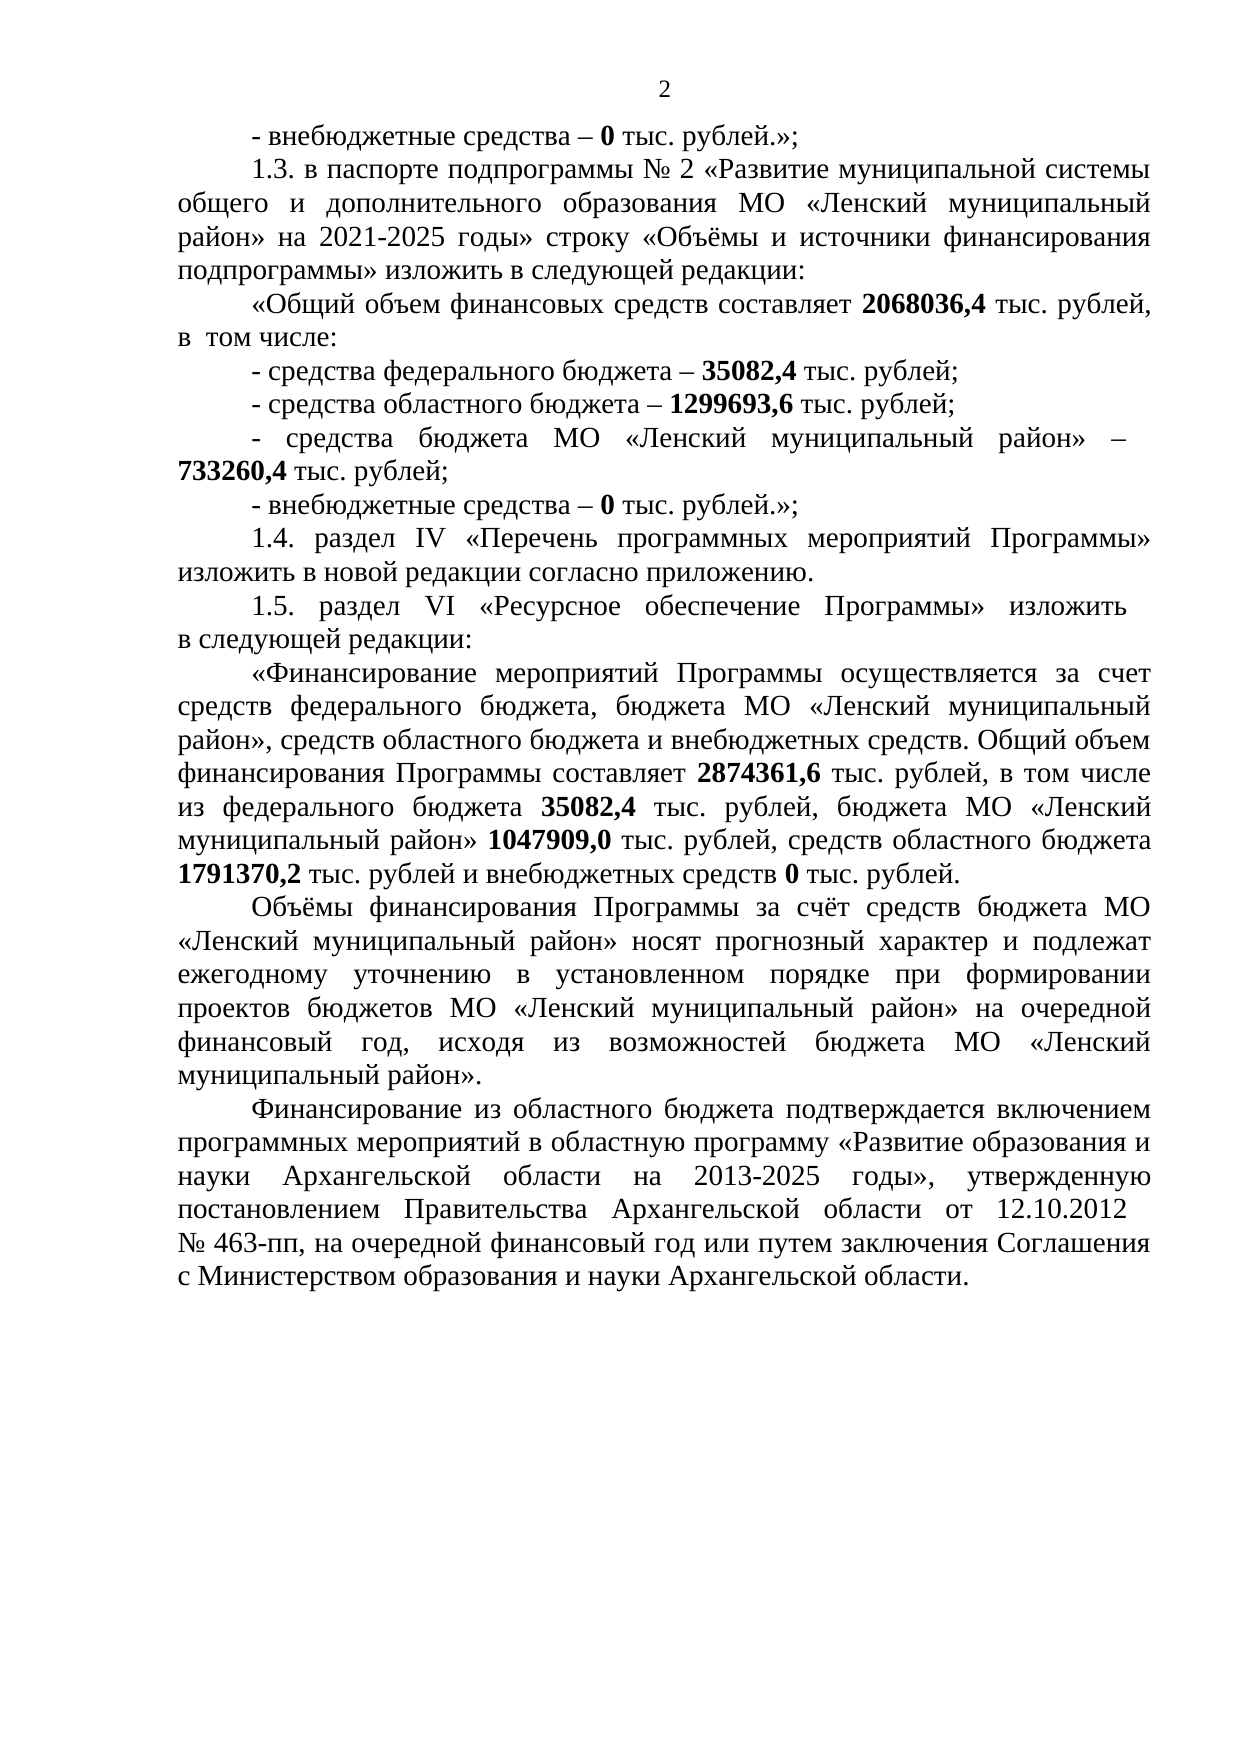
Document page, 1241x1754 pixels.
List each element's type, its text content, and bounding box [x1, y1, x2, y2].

list - средства бюджета МО «Ленский муниципальный район» – 733260,4 тыс. рублей; [177, 420, 1152, 487]
list - средства областного бюджета – 1299693,6 тыс. рублей; [177, 386, 1152, 420]
list - внебюджетные средства – 0 тыс. рублей.»; [177, 487, 1152, 521]
list 1.3. в паспорте подпрограммы № 2 «Развитие муниципальной системы общего и дополнительного образования МО «Ленский муниципальный район» на 2021-2025 годы» строку «Объёмы и источники финансирования подпрограммы» изложить в следующей редакции: [177, 152, 1152, 286]
text Объёмы финансирования Программы за счёт средств бюджета МО «Ленский муниципальный район» носят прогнозный характер и подлежат ежегодному уточнению в установленном порядке при формировании проектов бюджетов МО «Ленский муниципальный район» на очередной финансовый год, исходя из возможностей бюджета МО «Ленский муниципальный район». [177, 889, 1152, 1091]
list «Общий объем финансовых средств составляет 2068036,4 тыс. рублей, в том числе: [177, 286, 1152, 353]
text Финансирование из областного бюджета подтверждается включением программных мероприятий в областную программу «Развитие образования и науки Архангельской области на 2013-2025 годы», утвержденную постановлением Правительства Архангельской области от 12.10.2012 № 463-пп, на очередной финансовый год или путем заключения Соглашения с Министерством образования и науки Архангельской области. [177, 1091, 1152, 1292]
list - средства федерального бюджета – 35082,4 тыс. рублей; [177, 353, 1152, 386]
list 1.4. раздел IV «Перечень программных мероприятий Программы» изложить в новой редакции согласно приложению. [177, 521, 1152, 588]
text 1.5. раздел VI «Ресурсное обеспечение Программы» изложить в следующей редакции: [177, 588, 1152, 655]
list - внебюджетные средства – 0 тыс. рублей.»; [177, 118, 1152, 152]
list «Финансирование мероприятий Программы осуществляется за счет средств федерального бюджета, бюджета МО «Ленский муниципальный район», средств областного бюджета и внебюджетных средств. Общий объем финансирования Программы составляет 2874361,6 тыс. рублей, в том числе из федерального бюджета 35082,4 тыс. рублей, бюджета МО «Ленский муниципальный район» 1047909,0 тыс. рублей, средств областного бюджета 1791370,2 тыс. рублей и внебюджетных средств 0 тыс. рублей. [177, 655, 1152, 889]
